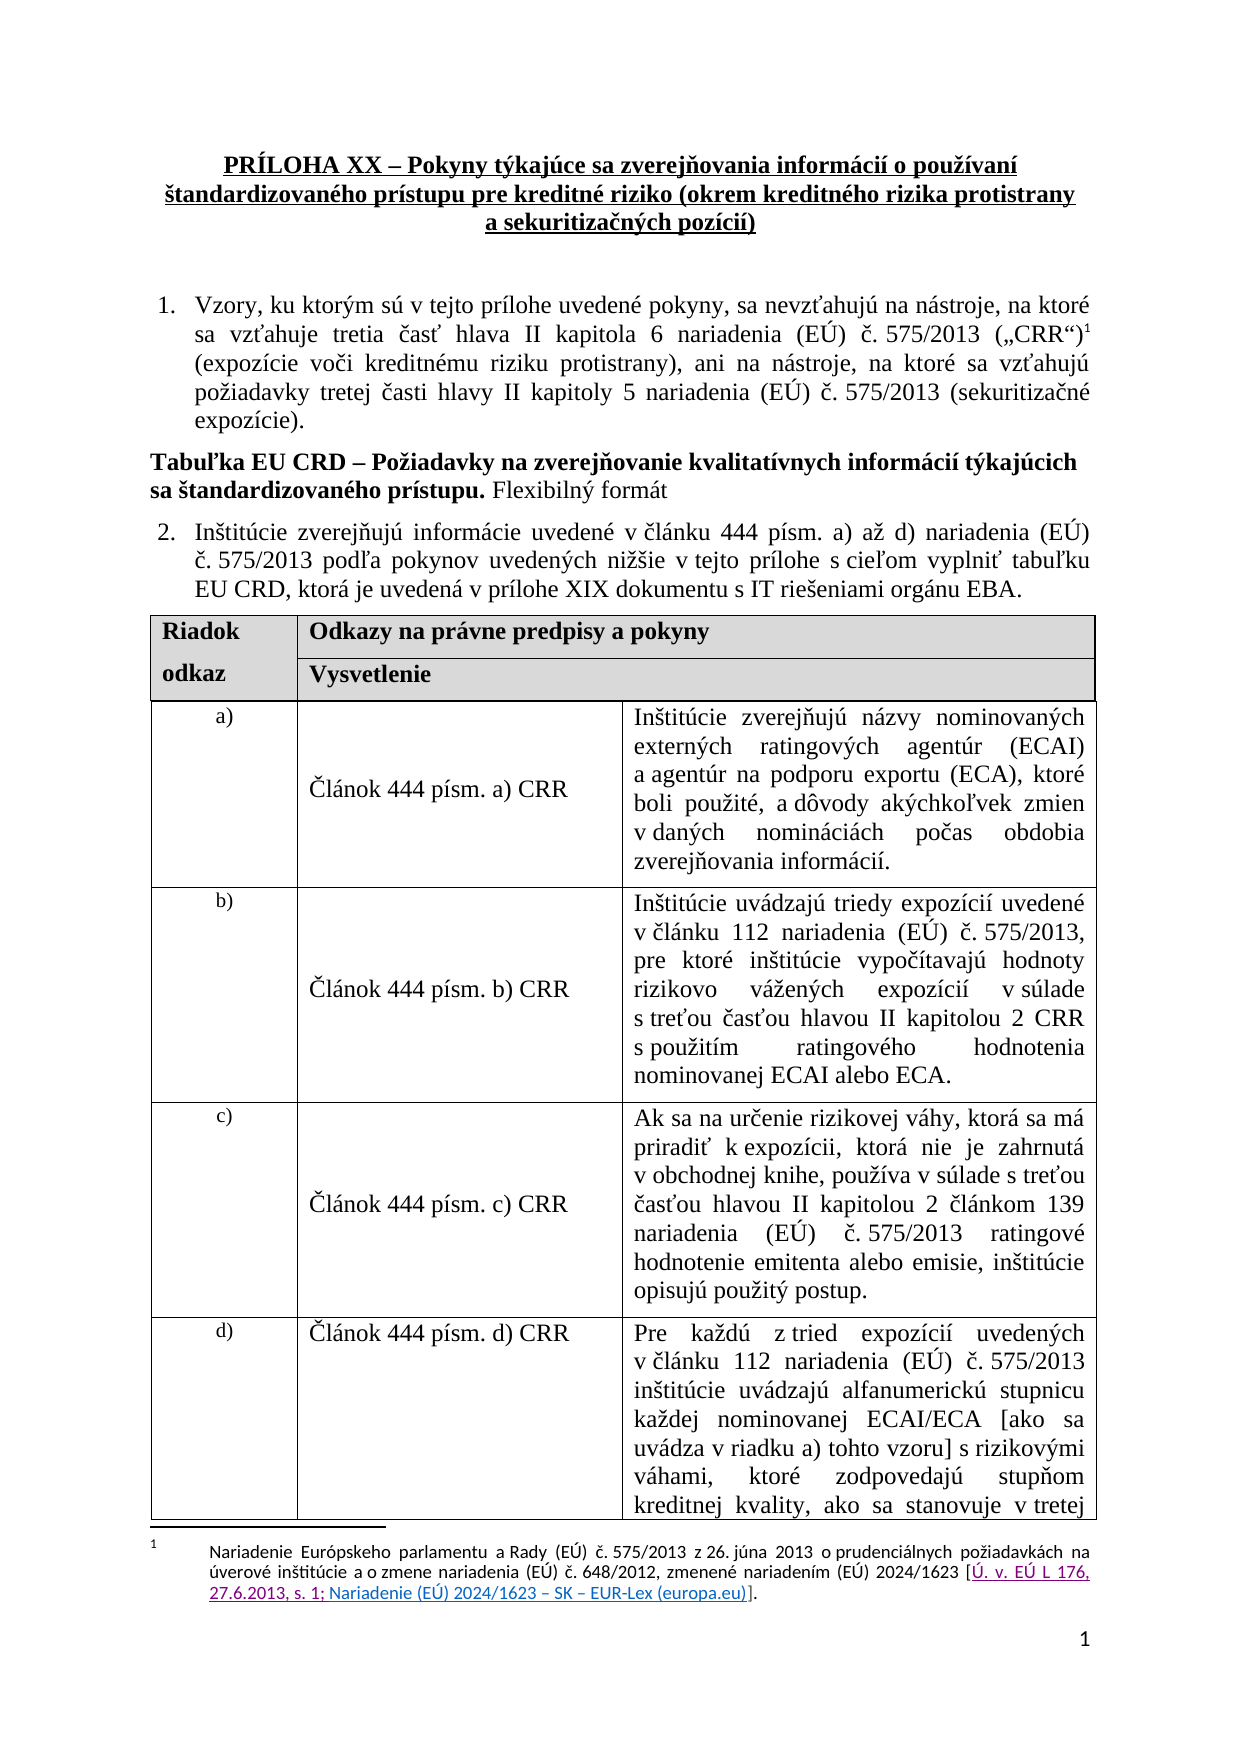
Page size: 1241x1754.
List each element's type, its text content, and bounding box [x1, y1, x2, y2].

list Vzory, ku ktorým sú v tejto prílohe uvedené pokyny, sa nevzťahujú na nástroje, na ktoré sa vzťahuje tretia časť hlava II kapitola 6 nariadenia (EÚ) č. 575/2013 („CRR“) (expozície voči kreditnému riziku protistrany), ani na nástroje, na ktoré sa vzťahujú požiadavky tretej časti hlavy II kapitoly 5 nariadenia (EÚ) č. 575/2013 (sekuritizačné expozície). [157, 290, 1090, 434]
table_header Riadok odkaz [151, 616, 297, 700]
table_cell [298, 1318, 622, 1519]
text PRÍLOHA XX – Pokyny týkajúce sa zverejňovania informácií o používaní štandardizovaného prístupu pre kreditné riziko (okrem kreditného rizika protistrany a sekuritizačných pozícií) [150, 150, 1090, 236]
table_cell Článok 444 písm. b) CRR [298, 888, 622, 1102]
table_cell d) [152, 1318, 297, 1519]
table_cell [623, 1318, 1096, 1519]
table_cell Vysvetlenie [298, 659, 1094, 700]
table_header Inštitúcie zverejňujú názvy nominovaných externých ratingových agentúr (ECAI) a agentúr na podporu exportu (ECA), ktoré boli použité, a dôvody akýchkoľvek zmien v daných nomináciách počas obdobia zverejňovania informácií. [623, 702, 1096, 887]
table_cell Článok 444 písm. c) CRR [298, 1103, 622, 1317]
table_header a) [152, 702, 297, 887]
table_header Článok 444 písm. a) CRR [298, 702, 622, 887]
table_cell c) [152, 1103, 297, 1317]
text Tabuľka EU CRD – Požiadavky na zverejňovanie kvalitatívnych informácií týkajúcich sa štandardizovaného prístupu. Flexibilný formát [150, 447, 1090, 504]
list Inštitúcie zverejňujú informácie uvedené v článku 444 písm. a) až d) nariadenia (EÚ) č. 575/2013 podľa pokynov uvedených nižšie v tejto prílohe s cieľom vyplniť tabuľku EU CRD, ktorá je uvedená v prílohe XIX dokumentu s IT riešeniami orgánu EBA. [157, 517, 1090, 603]
table_header Odkazy na právne predpisy a pokyny [298, 616, 1094, 658]
table_cell b) [152, 888, 297, 1102]
table_cell Inštitúcie uvádzajú triedy expozícií uvedené v článku 112 nariadenia (EÚ) č. 575/2013, pre ktoré inštitúcie vypočítavajú hodnoty rizikovo vážených expozícií v súlade s treťou časťou hlavou II kapitolou 2 CRR s použitím ratingového hodnotenia nominovanej ECAI alebo ECA. [623, 888, 1096, 1102]
table_cell Ak sa na určenie rizikovej váhy, ktorá sa má priradiť k expozícii, ktorá nie je zahrnutá v obchodnej knihe, používa v súlade s treťou časťou hlavou II kapitolou 2 článkom 139 nariadenia (EÚ) č. 575/2013 ratingové hodnotenie emitenta alebo emisie, inštitúcie opisujú použitý postup. [623, 1103, 1096, 1317]
